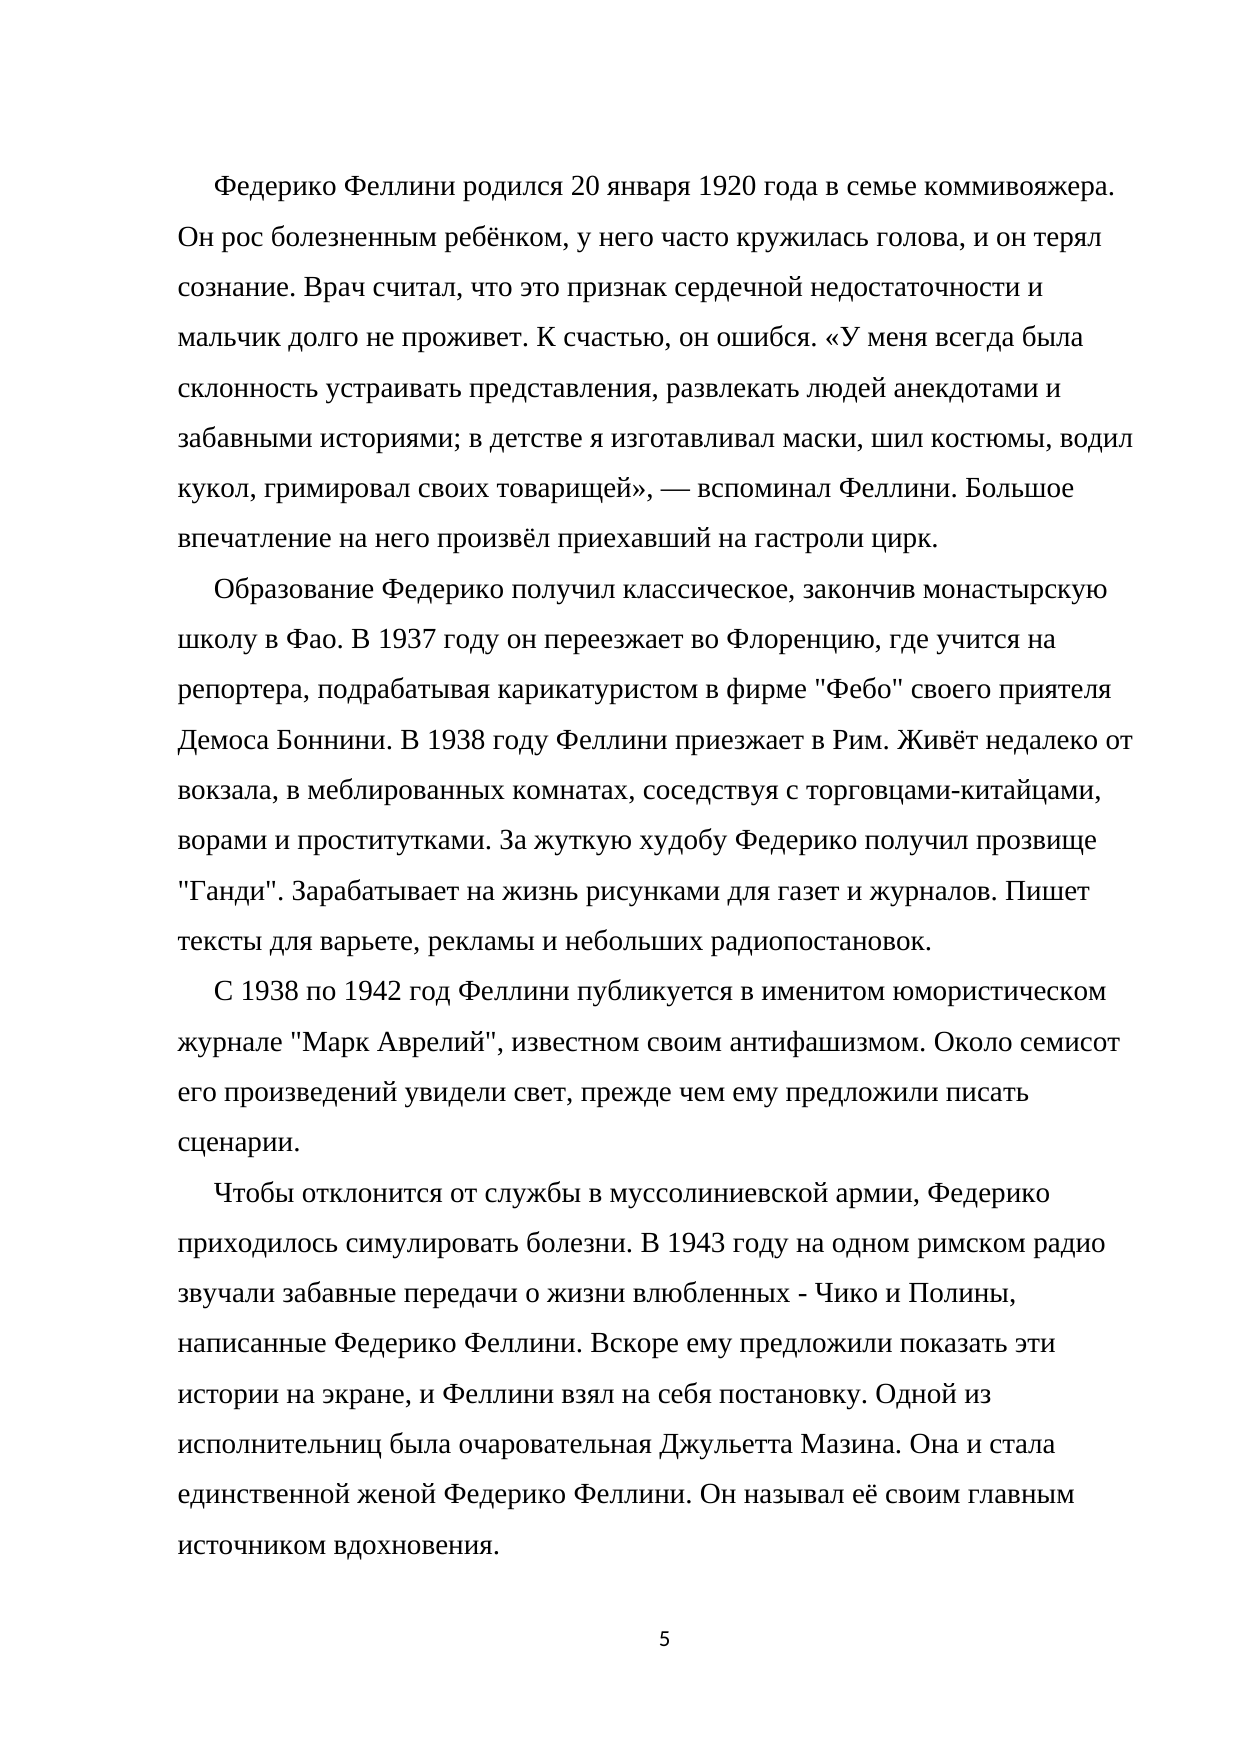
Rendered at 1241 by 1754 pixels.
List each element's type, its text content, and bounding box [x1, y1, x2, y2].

text Федерико Феллини родился 20 января 1920 года в семье коммивояжера. Он рос болезненным ребёнком, у него часто кружилась голова, и он терял сознание. Врач считал, что это признак сердечной недостаточности и мальчик долго не проживет. К счастью, он ошибся. «У меня всегда была склонность устраивать представления, развлекать людей анекдотами и забавными историями; в детстве я изготавливал маски, шил костюмы, водил кукол, гримировал своих товарищей», — вспоминал Феллини. Большое впечатление на него произвёл приехавший на гастроли цирк. [177, 168, 1152, 554]
text Образование Федерико получил классическое, закончив монастырскую школу в Фао. В 1937 году он переезжает во Флоренцию, где учится на репортера, подрабатывая карикатуристом в фирме "Фебо" своего приятеля Демоса Боннини. В 1938 году Феллини приезжает в Рим. Живёт недалеко от вокзала, в меблированных комнатах, соседствуя с торговцами-китайцами, ворами и проститутками. За жуткую худобу Федерико получил прозвище "Ганди". Зарабатывает на жизнь рисунками для газет и журналов. Пишет тексты для варьете, рекламы и небольших радиопостановок. [177, 571, 1152, 957]
text С 1938 по 1942 год Феллини публикуется в именитом юмористическом журнале "Марк Аврелий", известном своим антифашизмом. Около семисот его произведений увидели свет, прежде чем ему предложили писать сценарии. [177, 973, 1152, 1158]
text Чтобы отклонится от службы в муссолиниевской армии, Федерико приходилось симулировать болезни. В 1943 году на одном римском радио звучали забавные передачи о жизни влюбленных - Чико и Полины, написанные Федерико Феллини. Вскоре ему предложили показать эти истории на экране, и Феллини взял на себя постановку. Одной из исполнительниц была очаровательная Джульетта Мазина. Она и стала единственной женой Федерико Феллини. Он называл её своим главным источником вдохновения. [177, 1175, 1152, 1560]
